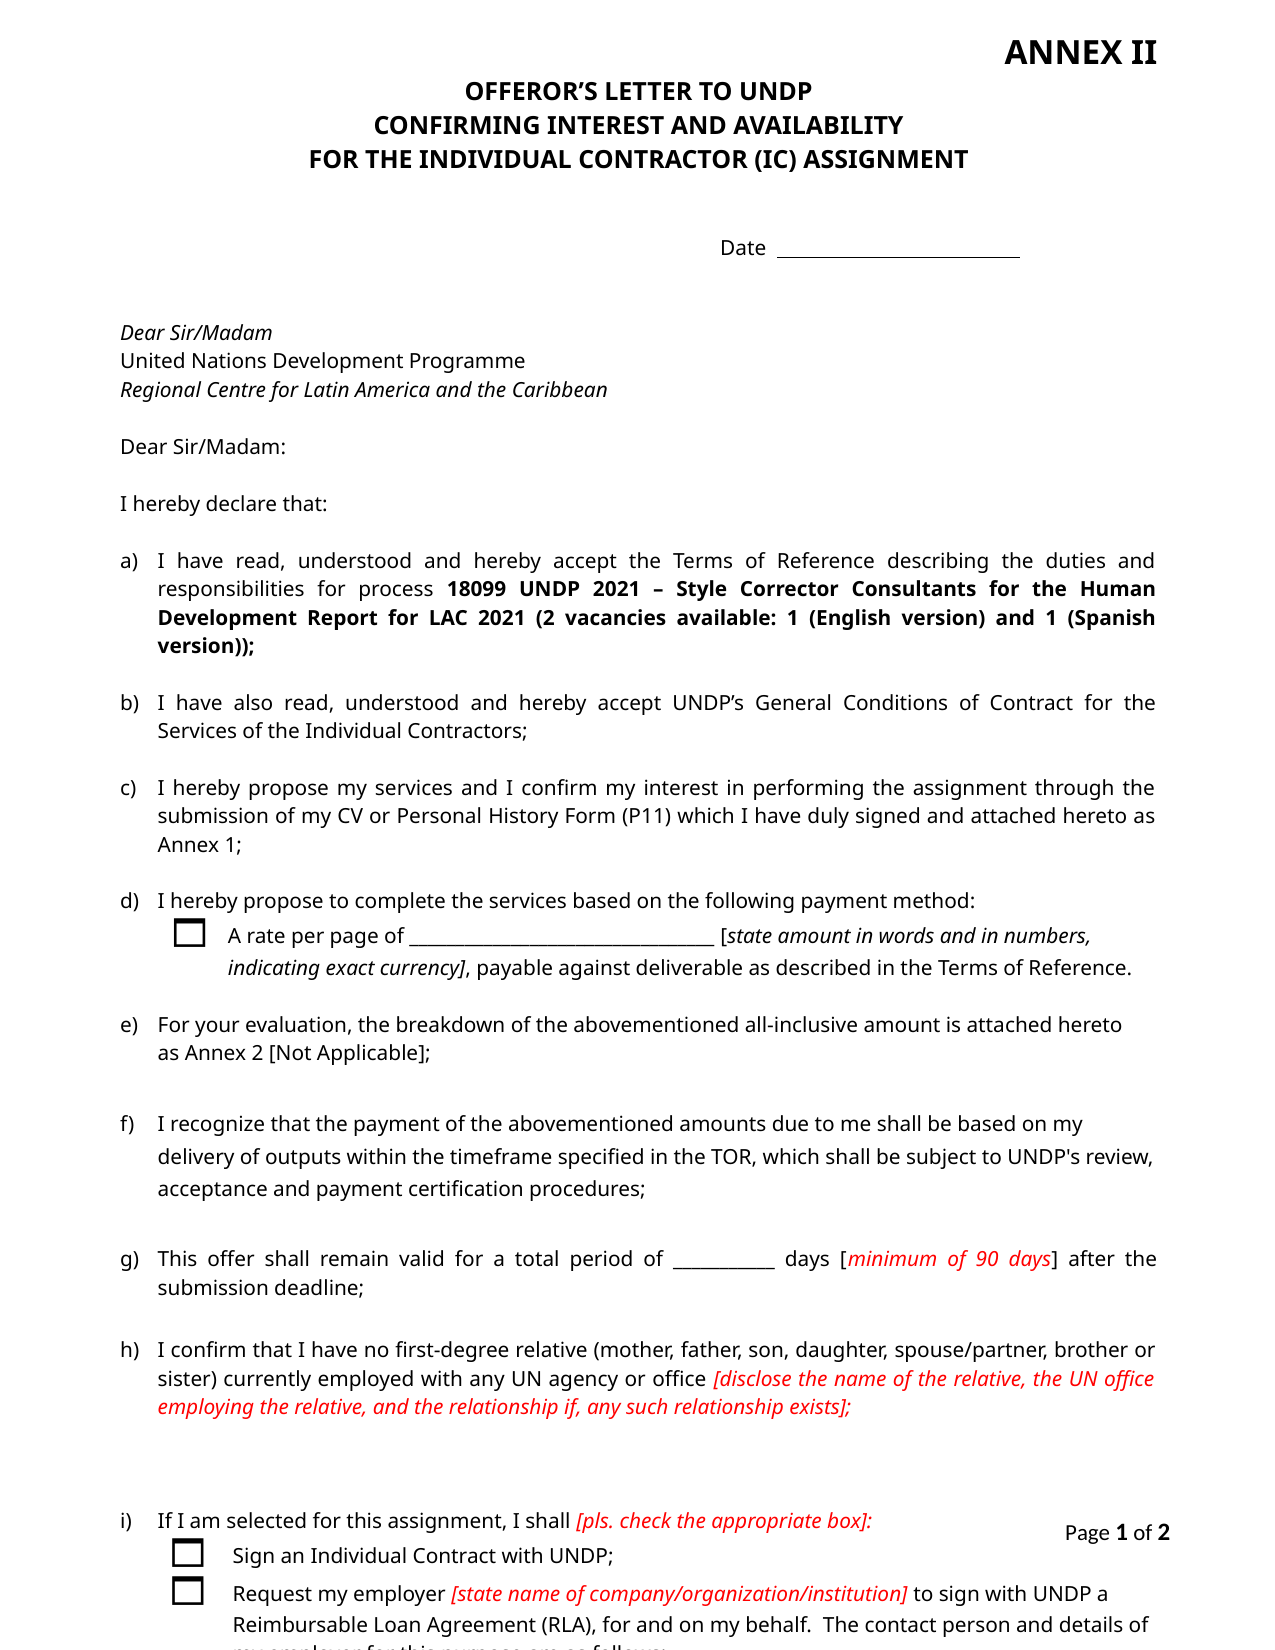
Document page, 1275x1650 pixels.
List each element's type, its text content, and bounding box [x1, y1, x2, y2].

table_header ANNEX II OFFEROR’S LETTER TO UNDP CONFIRMING INTEREST AND AVAILABILITY FOR THE INDIVIDUAL CONTRACTOR (IC) ASSIGNMENT Date Dear Sir/Madam United Nations Development Programme Regional Centre for Latin America and the Caribbean Dear Sir/Madam: I hereby declare that: I have read, understood and hereby accept the Terms of Reference describing the duties and responsibilities for process 18099 UNDP 2021 – Style Corrector Consultants for the Human Development Report for LAC 2021 (2 vacancies available: 1 (English version) and 1 (Spanish version)); I have also read, understood and hereby accept UNDP’s General Conditions of Contract for the Services of the Individual Contractors; I hereby propose my services and I confirm my interest in performing the assignment through the submission of my CV or Personal History Form (P11) which I have duly signed and attached hereto as Annex 1; I hereby propose to complete the services based on the following payment method: A rate per page of _________________________________ [state amount in words and in numbers, indicating exact currency], payable against deliverable as described in the Terms of Reference. For your evaluation, the breakdown of the abovementioned all-inclusive amount is attached hereto as Annex 2 [Not Applicable]; I recognize that the payment of the abovementioned amounts due to me shall be based on my delivery of outputs within the timeframe specified in the TOR, which shall be subject to UNDP's review, acceptance and payment certification procedures; This offer shall remain valid for a total period of ___________ days [minimum of 90 days] after the submission deadline; I confirm that I have no first-degree relative (mother, father, son, daughter, spouse/partner, brother or sister) currently employed with any UN agency or office [disclose the name of the relative, the UN office employing the relative, and the relationship if, any such relationship exists]; If I am selected for this assignment, I shall [pls. check the appropriate box]: Sign an Individual Contract with UNDP; Request my employer [state name of company/organization/institution] to sign with UNDP a Reimbursable Loan Agreement (RLA), for and on my behalf. The contact person and details of my employer for this purpose are as follows: I hereby confirm that [check all that applies]: At the time of this submission, I have no active Individual Contract or any form of engagement with any Business Unit of UNDP; I am currently engaged with UNDP and/or other entities for the following work: I am also anticipating conclusion of the following work from UNDP and/or other entities for which I have submitted a proposal: I fully understand and recognize that UNDP is not bound to accept this proposal, and I also understand and accept that I shall bear all costs associated with its preparation and submission and that UNDP will in no case be responsible or liable for those costs, regardless of the conduct or outcome of the selection process. If you are a former staff member of the United Nations recently separated, pls. add this section to your letter: I hereby confirm that I have complied with the minimum break in service required before I can be eligible for an Individual Contract. I also fully understand that, if I am engaged as an Individual Contractor, I have no expectations nor entitlements whatsoever to be re-instated or re-employed as a staff member. Full Name and Signature: Date Signed: _____________________________ Annexes: [pls. check all that applies] CV or Duly signed P11 Form Important Note: Please submit this form duly signed. [109, 0, 1168, 1650]
